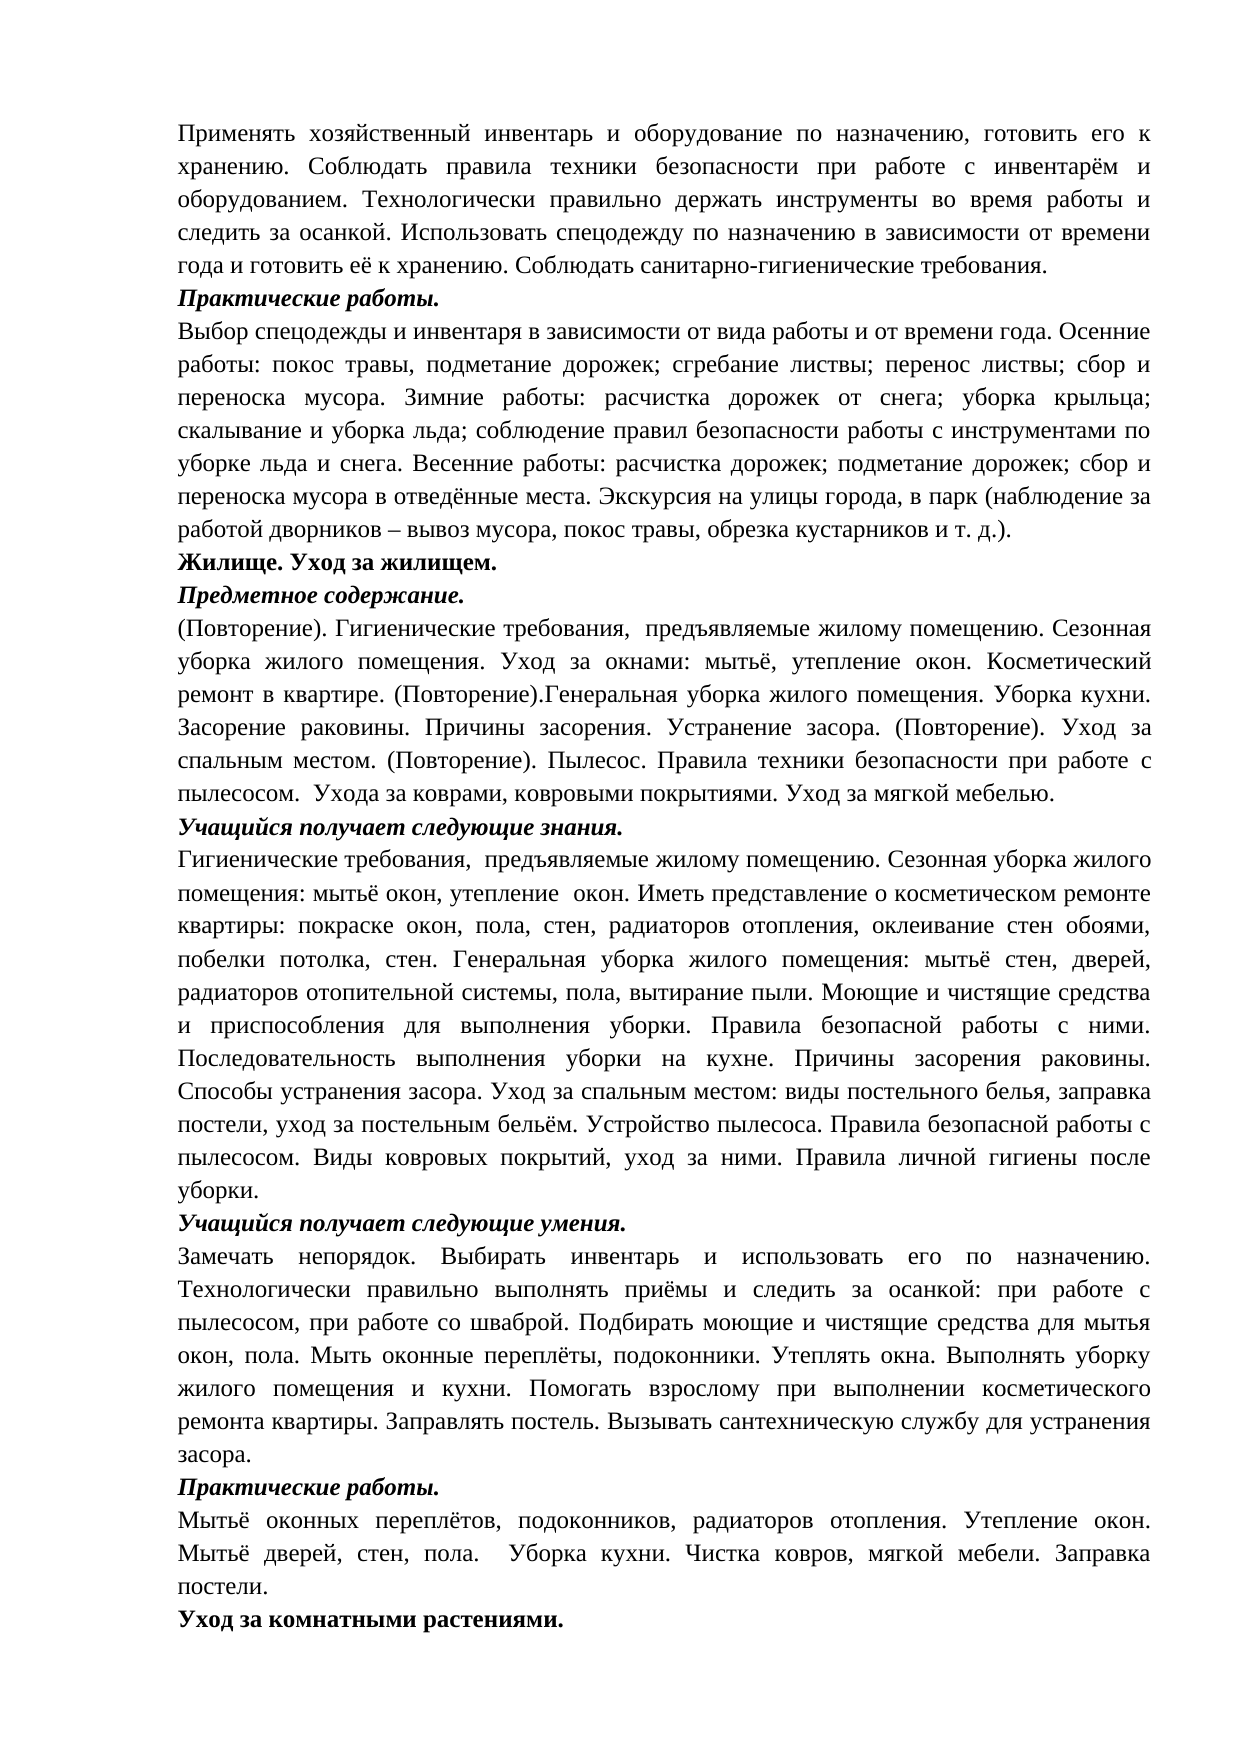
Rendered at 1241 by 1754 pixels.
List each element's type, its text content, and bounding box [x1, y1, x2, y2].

text Уход за комнатными растениями. [177, 1604, 1152, 1633]
text (Повторение). Гигиенические требования, предъявляемые жилому помещению. Сезонная уборка жилого помещения. Уход за окнами: мытьё, утепление окон. Косметический ремонт в квартире. (Повторение).Генеральная уборка жилого помещения. Уборка кухни. Засорение раковины. Причины засорения. Устранение засора. (Повторение). Уход за спальным местом. (Повторение). Пылесос. Правила техники безопасности при работе с пылесосом. Ухода за коврами, ковровыми покрытиями. Уход за мягкой мебелью. [177, 613, 1152, 807]
text Гигиенические требования, предъявляемые жилому помещению. Сезонная уборка жилого помещения: мытьё окон, утепление окон. Иметь представление о косметическом ремонте квартиры: покраске окон, пола, стен, радиаторов отопления, оклеивание стен обоями, побелки потолка, стен. Генеральная уборка жилого помещения: мытьё стен, дверей, радиаторов отопительной системы, пола, вытирание пыли. Моющие и чистящие средства и приспособления для выполнения уборки. Правила безопасной работы с ними. Последовательность выполнения уборки на кухне. Причины засорения раковины. Способы устранения засора. Уход за спальным местом: виды постельного белья, заправка постели, уход за постельным бельём. Устройство пылесоса. Правила безопасной работы с пылесосом. Виды ковровых покрытий, уход за ними. Правила личной гигиены после уборки. [177, 844, 1152, 1203]
text Учащийся получает следующие знания. [177, 812, 1152, 840]
text Практические работы. [177, 1472, 1152, 1501]
text Мытьё оконных переплётов, подоконников, радиаторов отопления. Утепление окон. Мытьё дверей, стен, пола. Уборка кухни. Чистка ковров, мягкой мебели. Заправка постели. [177, 1505, 1152, 1600]
text Замечать непорядок. Выбирать инвентарь и использовать его по назначению. Технологически правильно выполнять приёмы и следить за осанкой: при работе с пылесосом, при работе со шваброй. Подбирать моющие и чистящие средства для мытья окон, пола. Мыть оконные переплёты, подоконники. Утеплять окна. Выполнять уборку жилого помещения и кухни. Помогать взрослому при выполнении косметического ремонта квартиры. Заправлять постель. Вызывать сантехническую службу для устранения засора. [177, 1241, 1152, 1468]
text Учащийся получает следующие умения. [177, 1208, 1152, 1237]
text Выбор спецодежды и инвентаря в зависимости от вида работы и от времени года. Осенние работы: покос травы, подметание дорожек; сгребание листвы; перенос листвы; сбор и переноска мусора. Зимние работы: расчистка дорожек от снега; уборка крыльца; скалывание и уборка льда; соблюдение правил безопасности работы с инструментами по уборке льда и снега. Весенние работы: расчистка дорожек; подметание дорожек; сбор и переноска мусора в отведённые места. Экскурсия на улицы города, в парк (наблюдение за работой дворников – вывоз мусора, покос травы, обрезка кустарников и т. д.). [177, 316, 1152, 543]
text Жилище. Уход за жилищем. [177, 547, 1152, 576]
text Практические работы. [177, 283, 1152, 312]
text Предметное содержание. [177, 580, 1152, 609]
text Применять хозяйственный инвентарь и оборудование по назначению, готовить его к хранению. Соблюдать правила техники безопасности при работе с инвентарём и оборудованием. Технологически правильно держать инструменты во время работы и следить за осанкой. Использовать спецодежду по назначению в зависимости от времени года и готовить её к хранению. Соблюдать санитарно-гигиенические требования. [177, 118, 1152, 279]
